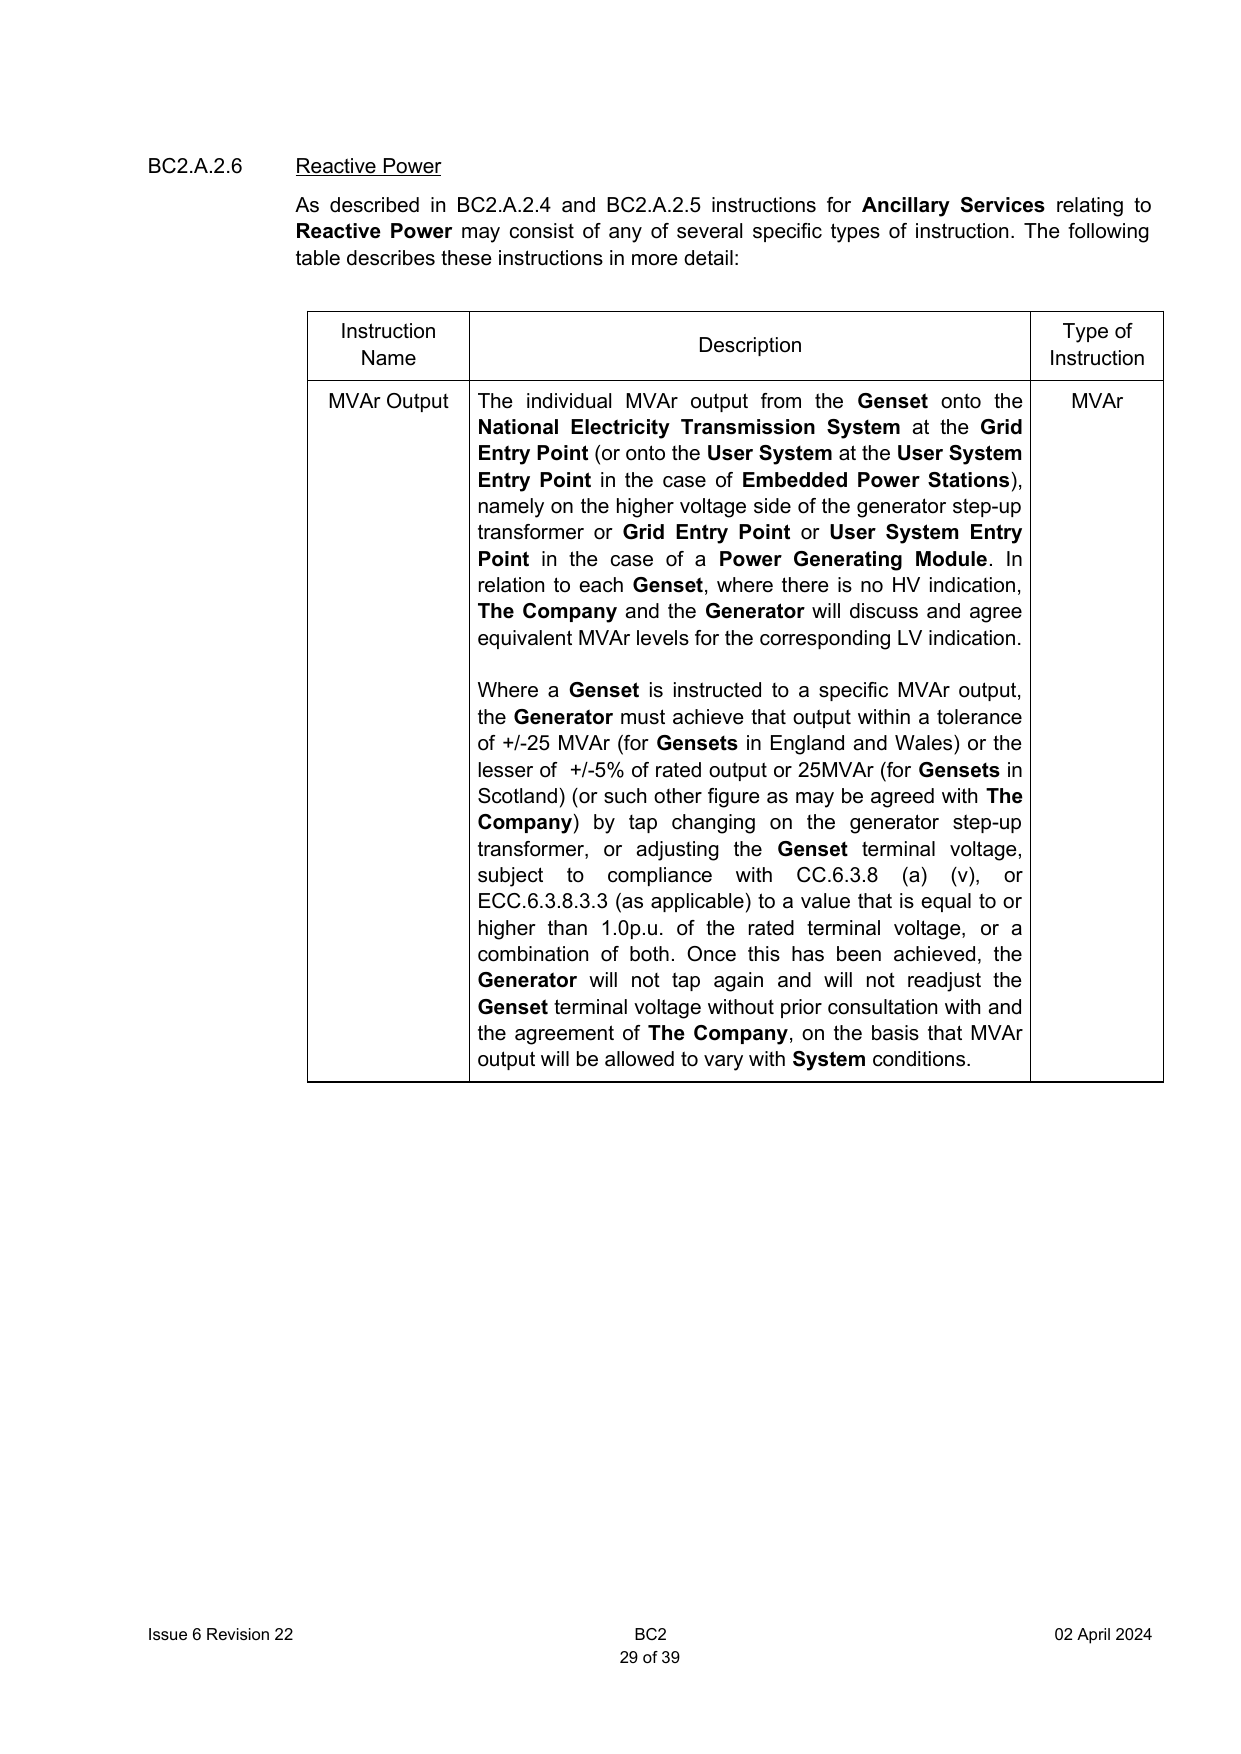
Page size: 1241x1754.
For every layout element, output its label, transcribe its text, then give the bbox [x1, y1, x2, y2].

table_cell The individual MVAr output from the Genset onto the National Electricity Transmission System at the Grid Entry Point (or onto the User System at the User System Entry Point in the case of Embedded Power Stations), namely on the higher voltage side of the generator step-up transformer or Grid Entry Point or User System Entry Point in the case of a Power Generating Module. In relation to each Genset, where there is no HV indication, The Company and the Generator will discuss and agree equivalent MVAr levels for the corresponding LV indication. Where a Genset is instructed to a specific MVAr output, the Generator must achieve that output within a tolerance of +/-25 MVAr (for Gensets in England and Wales) or the lesser of +/-5% of rated output or 25MVAr (for Gensets in Scotland) (or such other figure as may be agreed with The Company) by tap changing on the generator step-up transformer, or adjusting the Genset terminal voltage, subject to compliance with CC.6.3.8 (a) (v), or ECC.6.3.8.3.3 (as applicable) to a value that is equal to or higher than 1.0p.u. of the rated terminal voltage, or a combination of both. Once this has been achieved, the Generator will not tap again and will not readjust the Genset terminal voltage without prior consultation with and the agreement of The Company, on the basis that MVAr output will be allowed to vary with System conditions. [470, 381, 1030, 1081]
text BC2.A.2.6 Reactive Power [148, 154, 1152, 178]
text As described in BC2.A.2.4 and BC2.A.2.5 instructions for Ancillary Services relating to Reactive Power may consist of any of several specific types of instruction. The following table describes these instructions in more detail: [148, 193, 1152, 269]
table_cell MVAr [1031, 381, 1163, 1081]
table_cell MVAr Output [308, 381, 469, 1081]
table_header Type of Instruction [1031, 312, 1163, 380]
table_header Instruction Name [308, 312, 469, 380]
table_header Description [470, 312, 1030, 380]
